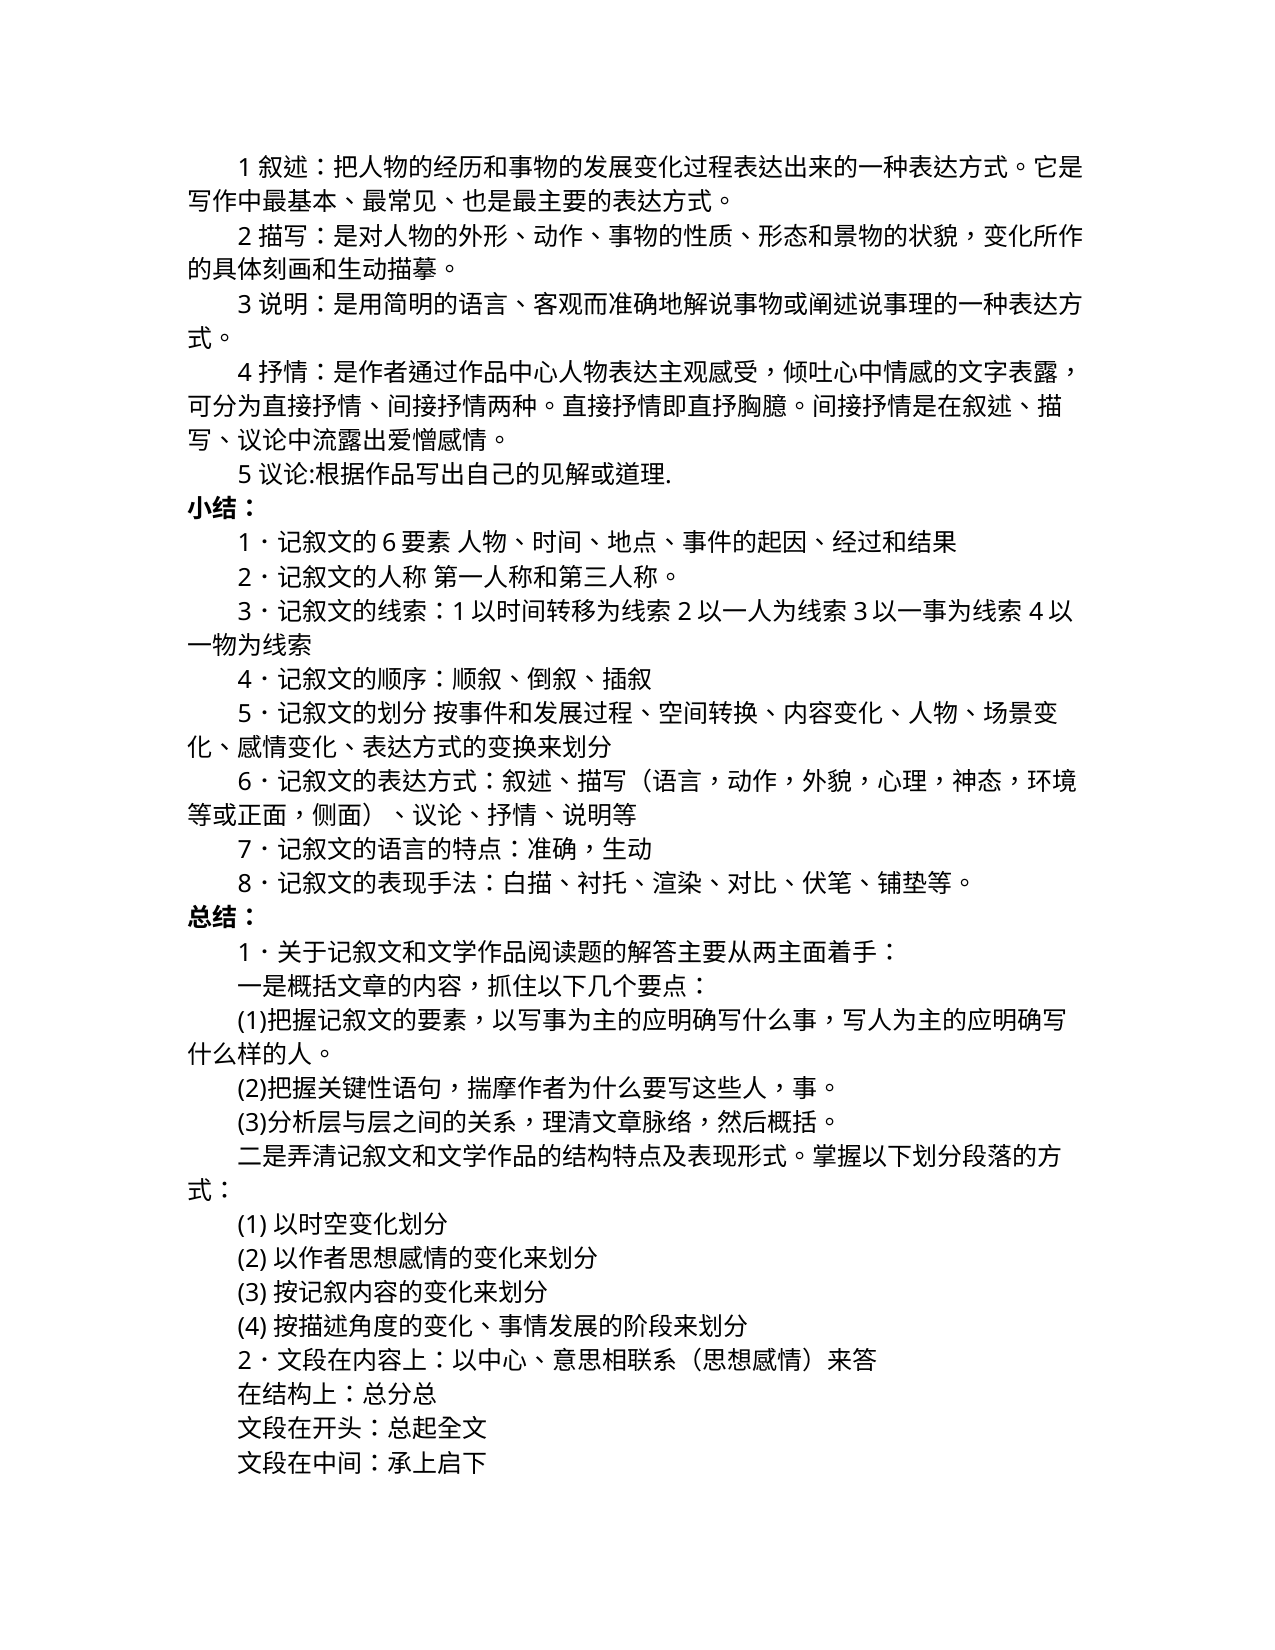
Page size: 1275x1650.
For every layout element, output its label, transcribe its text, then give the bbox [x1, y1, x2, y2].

text 1 叙述：把人物的经历和事物的发展变化过程表达出来的一种表达方式。它是写作中最基本、最常见、也是最主要的表达方式。 [187, 150, 1087, 218]
text 3 说明：是用简明的语言、客观而准确地解说事物或阐述说事理的一种表达方式。 [187, 286, 1087, 354]
text 文段在开头：总起全文 [187, 1411, 1087, 1445]
text 小结： [187, 491, 1087, 525]
text 二是弄清记叙文和文学作品的结构特点及表现形式。掌握以下划分段落的方式： [187, 1139, 1087, 1207]
text 4．记叙文的顺序：顺叙、倒叙、插叙 [187, 661, 1087, 695]
text 3．记叙文的线索：1以时间转移为线索 2以一人为线索 3以一事为线索 4以一物为线索 [187, 593, 1087, 661]
text 6．记叙文的表达方式：叙述、描写（语言，动作，外貌，心理，神态，环境等或正面，侧面）、议论、抒情、说明等 [187, 763, 1087, 832]
text 文段在中间：承上启下 [187, 1445, 1087, 1479]
text 4 抒情：是作者通过作品中心人物表达主观感受，倾吐心中情感的文字表露，可分为直接抒情、间接抒情两种。直接抒情即直抒胸臆。间接抒情是在叙述、描写、议论中流露出爱憎感情。 [187, 354, 1087, 457]
text 7．记叙文的语言的特点：准确，生动 [187, 832, 1087, 866]
text 5．记叙文的划分 按事件和发展过程、空间转换、内容变化、人物、场景变化、感情变化、表达方式的变换来划分 [187, 695, 1087, 763]
text 2．文段在内容上：以中心、意思相联系（思想感情）来答 [187, 1343, 1087, 1377]
text (2)把握关键性语句，揣摩作者为什么要写这些人，事。 [187, 1071, 1087, 1104]
text 2．记叙文的人称 第一人称和第三人称。 [187, 559, 1087, 593]
text 5 议论:根据作品写出自己的见解或道理. [187, 457, 1087, 491]
text (3) 按记叙内容的变化来划分 [187, 1275, 1087, 1309]
text (3)分析层与层之间的关系，理清文章脉络，然后概括。 [187, 1104, 1087, 1139]
text (2) 以作者思想感情的变化来划分 [187, 1241, 1087, 1275]
text 一是概括文章的内容，抓住以下几个要点： [187, 968, 1087, 1002]
text (1) 以时空变化划分 [187, 1207, 1087, 1241]
text 8．记叙文的表现手法：白描、衬托、渲染、对比、伏笔、铺垫等。 [187, 866, 1087, 900]
text 2 描写：是对人物的外形、动作、事物的性质、形态和景物的状貌，变化所作的具体刻画和生动描摹。 [187, 218, 1087, 286]
text (4) 按描述角度的变化、事情发展的阶段来划分 [187, 1309, 1087, 1343]
text (1)把握记叙文的要素，以写事为主的应明确写什么事，写人为主的应明确写什么样的人。 [187, 1002, 1087, 1071]
text 1．记叙文的6要素 人物、时间、地点、事件的起因、经过和结果 [187, 525, 1087, 559]
text 在结构上：总分总 [187, 1377, 1087, 1411]
text 总结： [187, 900, 1087, 934]
text 1．关于记叙文和文学作品阅读题的解答主要从两主面着手： [187, 934, 1087, 968]
